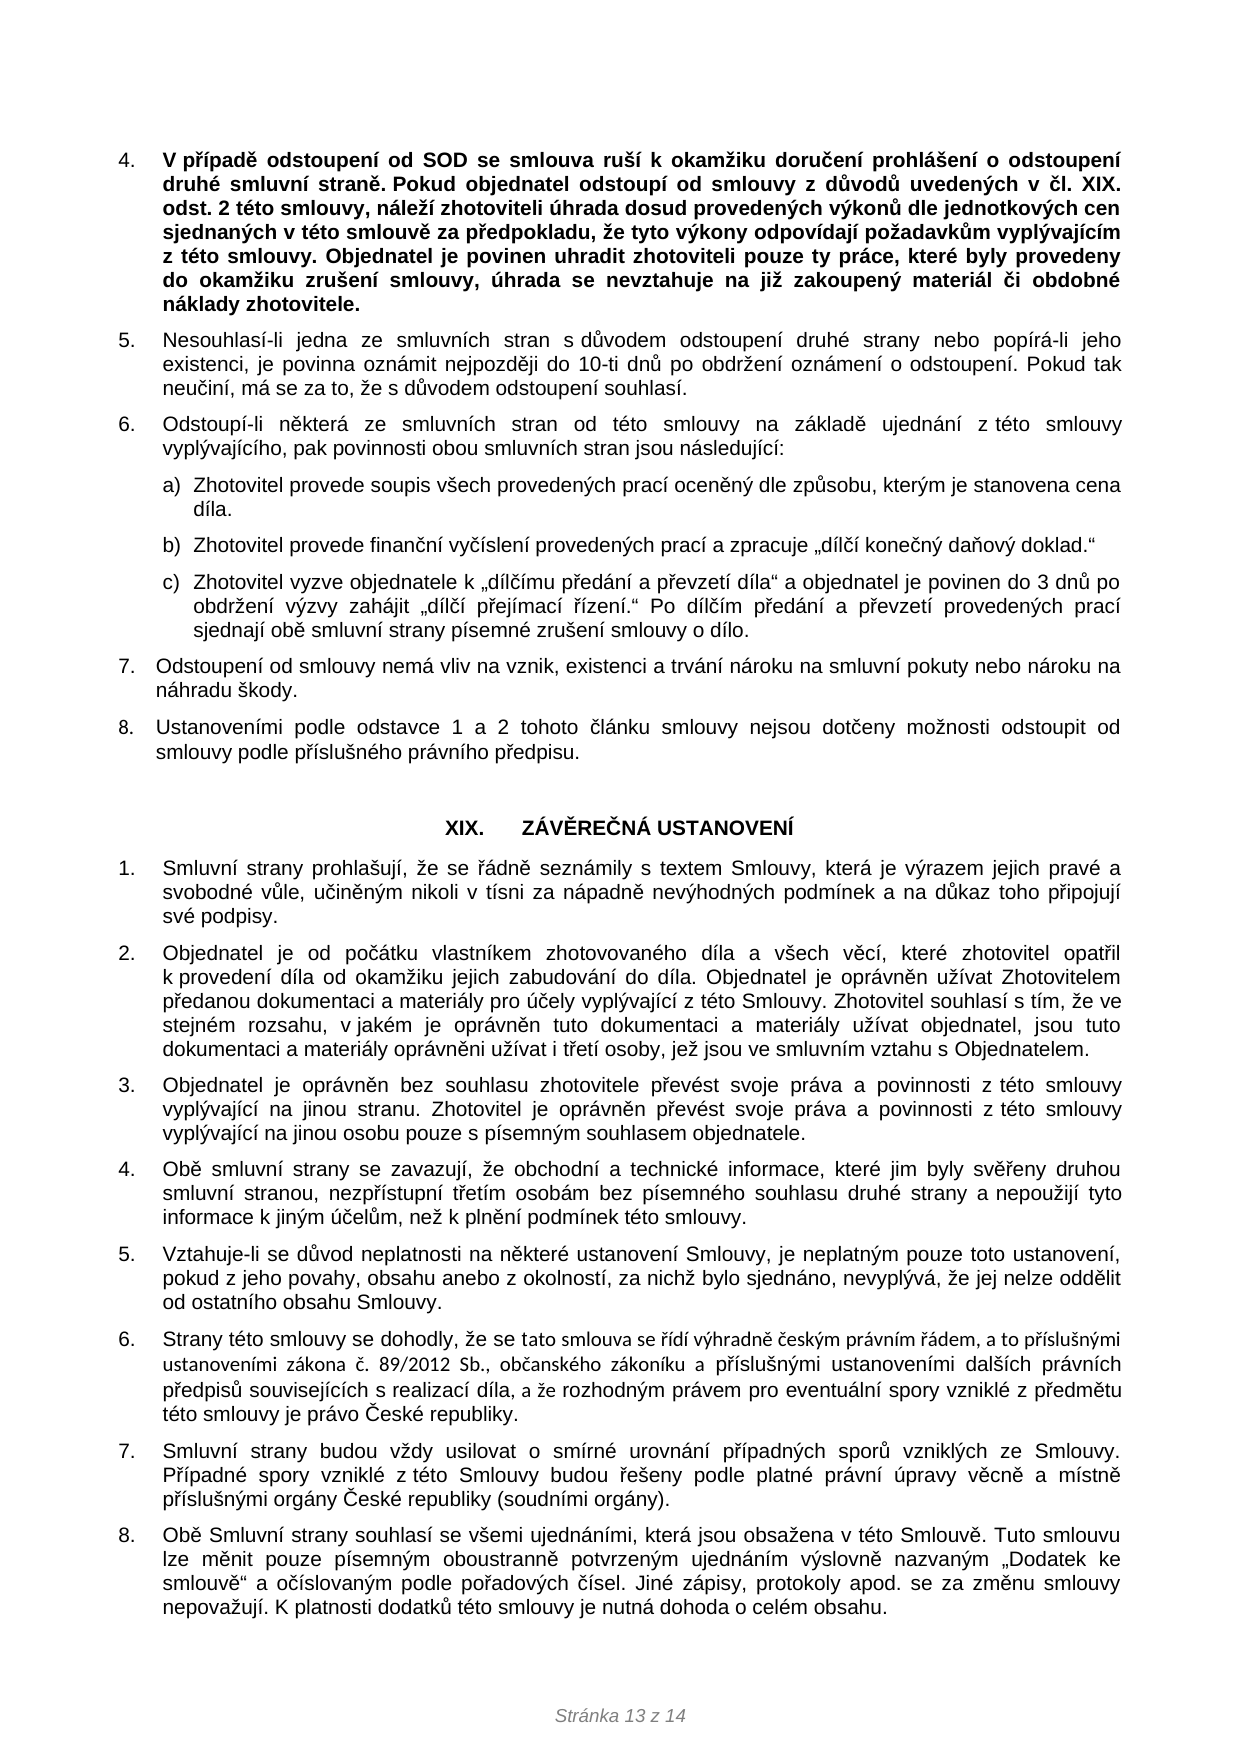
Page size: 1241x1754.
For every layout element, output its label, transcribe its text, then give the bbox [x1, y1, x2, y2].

list Objednatel je od počátku vlastníkem zhotovovaného díla a všech věcí, které zhotovitel opatřil k provedení díla od okamžiku jejich zabudování do díla. Objednatel je oprávněn užívat Zhotovitelem předanou dokumentaci a materiály pro účely vyplývající z této Smlouvy. Zhotovitel souhlasí s tím, že ve stejném rozsahu, v jakém je oprávněn tuto dokumentaci a materiály užívat objednatel, jsou tuto dokumentaci a materiály oprávněni užívat i třetí osoby, jež jsou ve smluvním vztahu s Objednatelem. [118, 941, 1122, 1060]
list Zhotovitel vyzve objednatele k „dílčímu předání a převzetí díla“ a objednatel je povinen do 3 dnů po obdržení výzvy zahájit „dílčí přejímací řízení.“ Po dílčím předání a převzetí provedených prací sjednají obě smluvní strany písemné zrušení smlouvy o dílo. [162, 569, 1122, 641]
list Odstoupí-li některá ze smluvních stran od této smlouvy na základě ujednání z této smlouvy vyplývajícího, pak povinnosti obou smluvních stran jsou následující: [118, 412, 1122, 460]
list Ustanoveními podle odstavce 1 a 2 tohoto článku smlouvy nejsou dotčeny možnosti odstoupit od smlouvy podle příslušného právního předpisu. [118, 714, 1122, 764]
list Nesouhlasí-li jedna ze smluvních stran s důvodem odstoupení druhé strany nebo popírá-li jeho existenci, je povinna oznámit nejpozději do 10-ti dnů po obdržení oznámení o odstoupení. Pokud tak neučiní, má se za to, že s důvodem odstoupení souhlasí. [118, 328, 1122, 400]
list Obě Smluvní strany souhlasí se všemi ujednáními, která jsou obsažena v této Smlouvě. Tuto smlouvu lze měnit pouze písemným oboustranně potvrzeným ujednáním výslovně nazvaným „Dodatek ke smlouvě“ a očíslovaným podle pořadových čísel. Jiné zápisy, protokoly apod. se za změnu smlouvy nepovažují. K platnosti dodatků této smlouvy je nutná dohoda o celém obsahu. [118, 1523, 1122, 1619]
list Obě smluvní strany se zavazují, že obchodní a technické informace, které jim byly svěřeny druhou smluvní stranou, nezpřístupní třetím osobám bez písemného souhlasu druhé strany a nepoužijí tyto informace k jiným účelům, než k plnění podmínek této smlouvy. [118, 1157, 1122, 1229]
list Zhotovitel provede finanční vyčíslení provedených prací a zpracuje „dílčí konečný daňový doklad.“ [162, 533, 1122, 557]
list Zhotovitel provede soupis všech provedených prací oceněný dle způsobu, kterým je stanovena cena díla. [162, 473, 1122, 521]
list Závěrečná ustanovení [156, 816, 1122, 840]
list Smluvní strany prohlašují, že se řádně seznámily s textem Smlouvy, která je výrazem jejich pravé a svobodné vůle, učiněným nikoli v tísni za nápadně nevýhodných podmínek a na důkaz toho připojují své podpisy. [118, 856, 1122, 928]
list Strany této smlouvy se dohodly, že se tato smlouva se řídí výhradně českým právním řádem, a to příslušnými ustanoveními zákona č. 89/2012 Sb., občanského zákoníku a příslušnými ustanoveními dalších právních předpisů souvisejících s realizací díla, a že rozhodným právem pro eventuální spory vzniklé z předmětu této smlouvy je právo České republiky. [118, 1326, 1122, 1426]
list Vztahuje-li se důvod neplatnosti na některé ustanovení Smlouvy, je neplatným pouze toto ustanovení, pokud z jeho povahy, obsahu anebo z okolností, za nichž bylo sjednáno, nevyplývá, že jej nelze oddělit od ostatního obsahu Smlouvy. [118, 1242, 1122, 1313]
list Odstoupení od smlouvy nemá vliv na vznik, existenci a trvání nároku na smluvní pokuty nebo nároku na náhradu škody. [118, 654, 1122, 702]
list Objednatel je oprávněn bez souhlasu zhotovitele převést svoje práva a povinnosti z této smlouvy vyplývající na jinou stranu. Zhotovitel je oprávněn převést svoje práva a povinnosti z této smlouvy vyplývající na jinou osobu pouze s písemným souhlasem objednatele. [118, 1073, 1122, 1145]
list V případě odstoupení od SOD se smlouva ruší k okamžiku doručení prohlášení o odstoupení druhé smluvní straně. Pokud objednatel odstoupí od smlouvy z důvodů uvedených v čl. XIX. odst. 2 této smlouvy, náleží zhotoviteli úhrada dosud provedených výkonů dle jednotkových cen sjednaných v této smlouvě za předpokladu, že tyto výkony odpovídají požadavkům vyplývajícím z této smlouvy. Objednatel je povinen uhradit zhotoviteli pouze ty práce, které byly provedeny do okamžiku zrušení smlouvy, úhrada se nevztahuje na již zakoupený materiál či obdobné náklady zhotovitele. [118, 148, 1122, 315]
list Smluvní strany budou vždy usilovat o smírné urovnání případných sporů vzniklých ze Smlouvy. Případné spory vzniklé z této Smlouvy budou řešeny podle platné právní úpravy věcně a místně příslušnými orgány České republiky (soudními orgány). [118, 1439, 1122, 1511]
